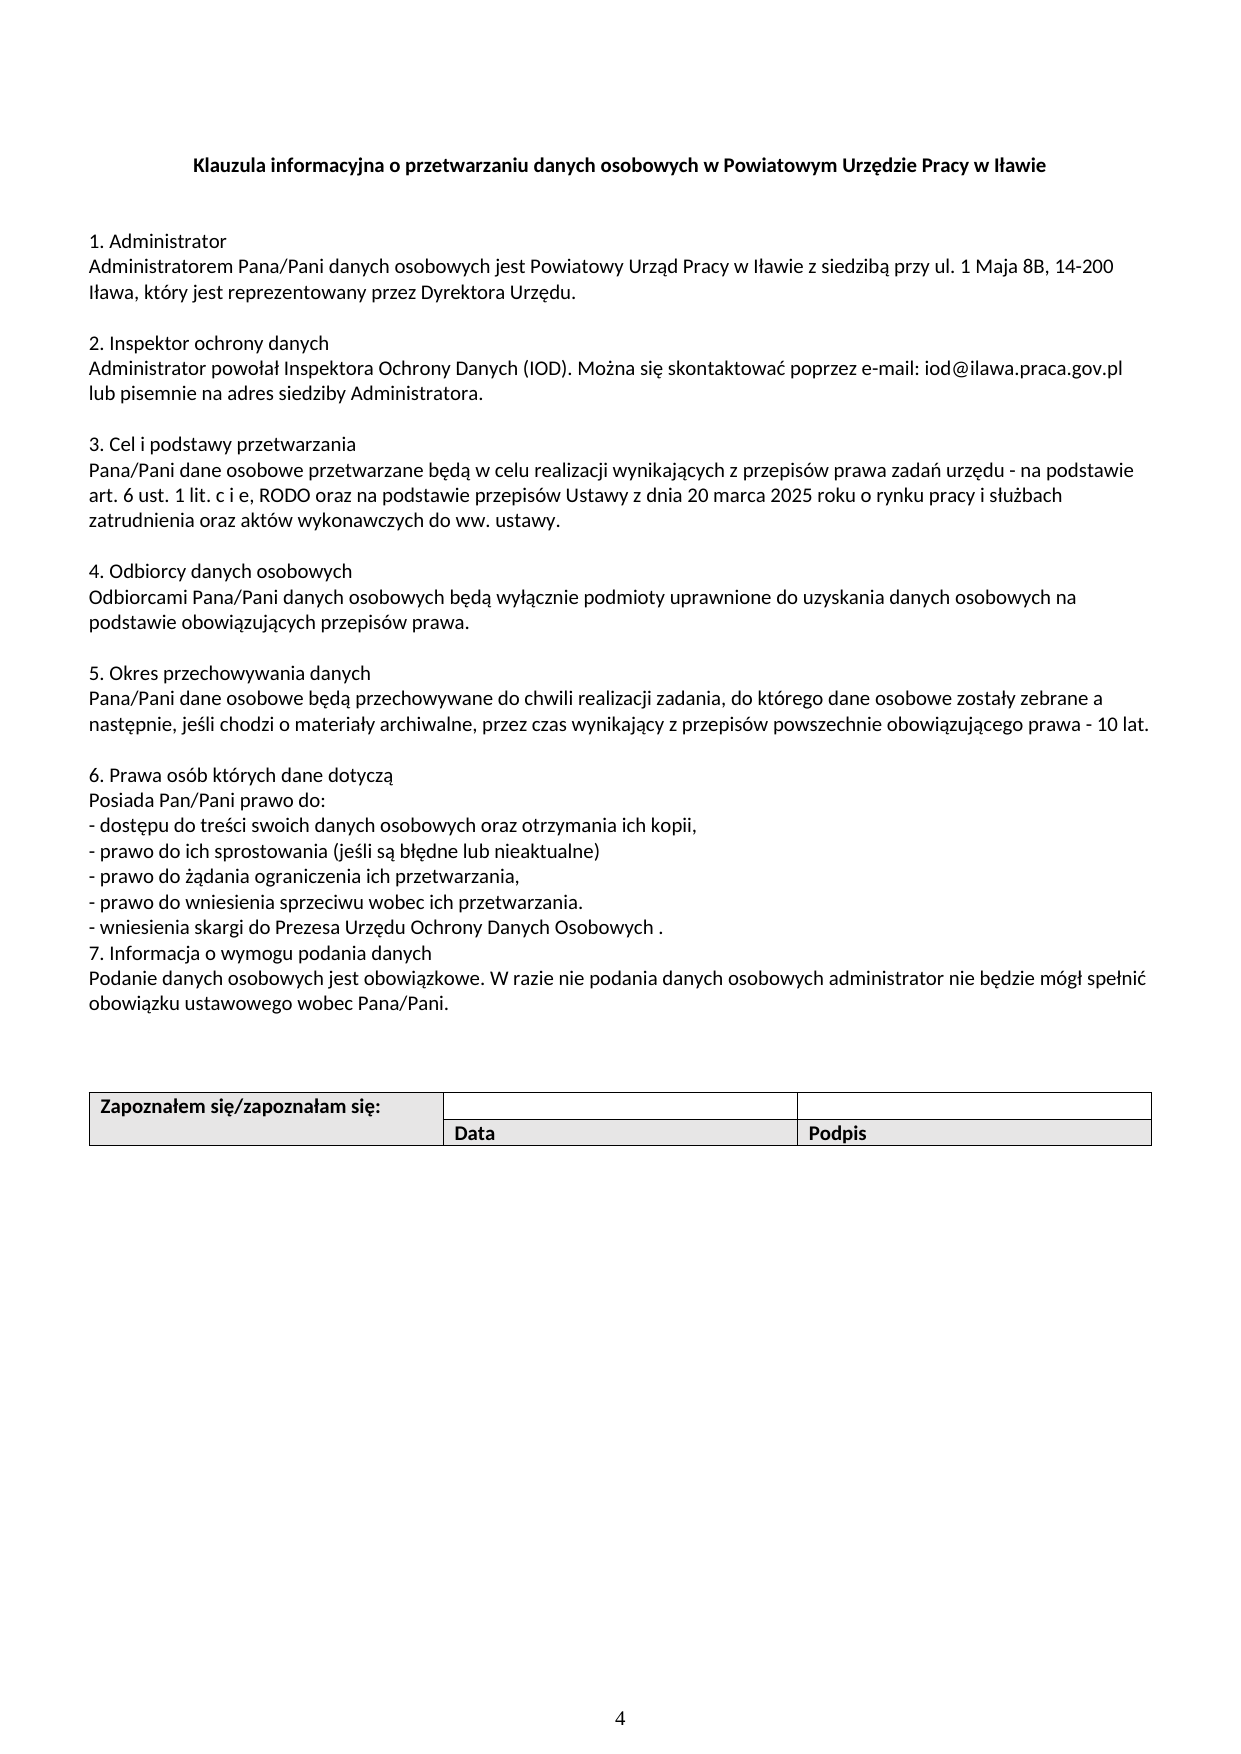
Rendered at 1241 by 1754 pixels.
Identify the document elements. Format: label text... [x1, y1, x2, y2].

table_header Zapoznałem się/zapoznałam się: [90, 1093, 443, 1145]
text Pana/Pani dane osobowe będą przechowywane do chwili realizacji zadania, do którego dane osobowe zostały zebrane a następnie, jeśli chodzi o materiały archiwalne, przez czas wynikający z przepisów powszechnie obowiązującego prawa - 10 lat. [89, 686, 1152, 736]
text 7. Informacja o wymogu podania danych [89, 940, 1152, 965]
text 4. Odbiorcy danych osobowych [89, 558, 1152, 584]
text - wniesienia skargi do Prezesa Urzędu Ochrony Danych Osobowych . [89, 914, 1152, 940]
table_cell Data [444, 1120, 797, 1145]
table_header [798, 1093, 1151, 1119]
text Posiada Pan/Pani prawo do: [89, 787, 1152, 813]
text 3. Cel i podstawy przetwarzania [89, 431, 1152, 457]
text Administrator powołał Inspektora Ochrony Danych (IOD). Można się skontaktować poprzez e-mail: iod@ilawa.praca.gov.pl lub pisemnie na adres siedziby Administratora. [89, 355, 1152, 406]
text - dostępu do treści swoich danych osobowych oraz otrzymania ich kopii, [89, 813, 1152, 838]
table_header [444, 1093, 797, 1119]
text 1. Administrator [89, 228, 1152, 253]
text - prawo do ich sprostowania (jeśli są błędne lub nieaktualne) [89, 838, 1152, 863]
text Odbiorcami Pana/Pani danych osobowych będą wyłącznie podmioty uprawnione do uzyskania danych osobowych na podstawie obowiązujących przepisów prawa. [89, 584, 1152, 635]
text Pana/Pani dane osobowe przetwarzane będą w celu realizacji wynikających z przepisów prawa zadań urzędu - na podstawie art. 6 ust. 1 lit. c i e, RODO oraz na podstawie przepisów Ustawy z dnia 20 marca 2025 roku o rynku pracy i służbach zatrudnienia oraz aktów wykonawczych do ww. ustawy. [89, 457, 1152, 533]
table_cell Podpis [798, 1120, 1151, 1145]
text - prawo do żądania ograniczenia ich przetwarzania, [89, 863, 1152, 889]
text Administratorem Pana/Pani danych osobowych jest Powiatowy Urząd Pracy w Iławie z siedzibą przy ul. 1 Maja 8B, 14-200 Iława, który jest reprezentowany przez Dyrektora Urzędu. [89, 253, 1152, 304]
text 2. Inspektor ochrony danych [89, 330, 1152, 355]
text 6. Prawa osób których dane dotyczą [89, 762, 1152, 787]
text Klauzula informacyjna o przetwarzaniu danych osobowych w Powiatowym Urzędzie Pracy w Iławie [89, 152, 1152, 177]
text 5. Okres przechowywania danych [89, 660, 1152, 686]
text Podanie danych osobowych jest obowiązkowe. W razie nie podania danych osobowych administrator nie będzie mógł spełnić obowiązku ustawowego wobec Pana/Pani. [89, 965, 1152, 1016]
text - prawo do wniesienia sprzeciwu wobec ich przetwarzania. [89, 889, 1152, 914]
